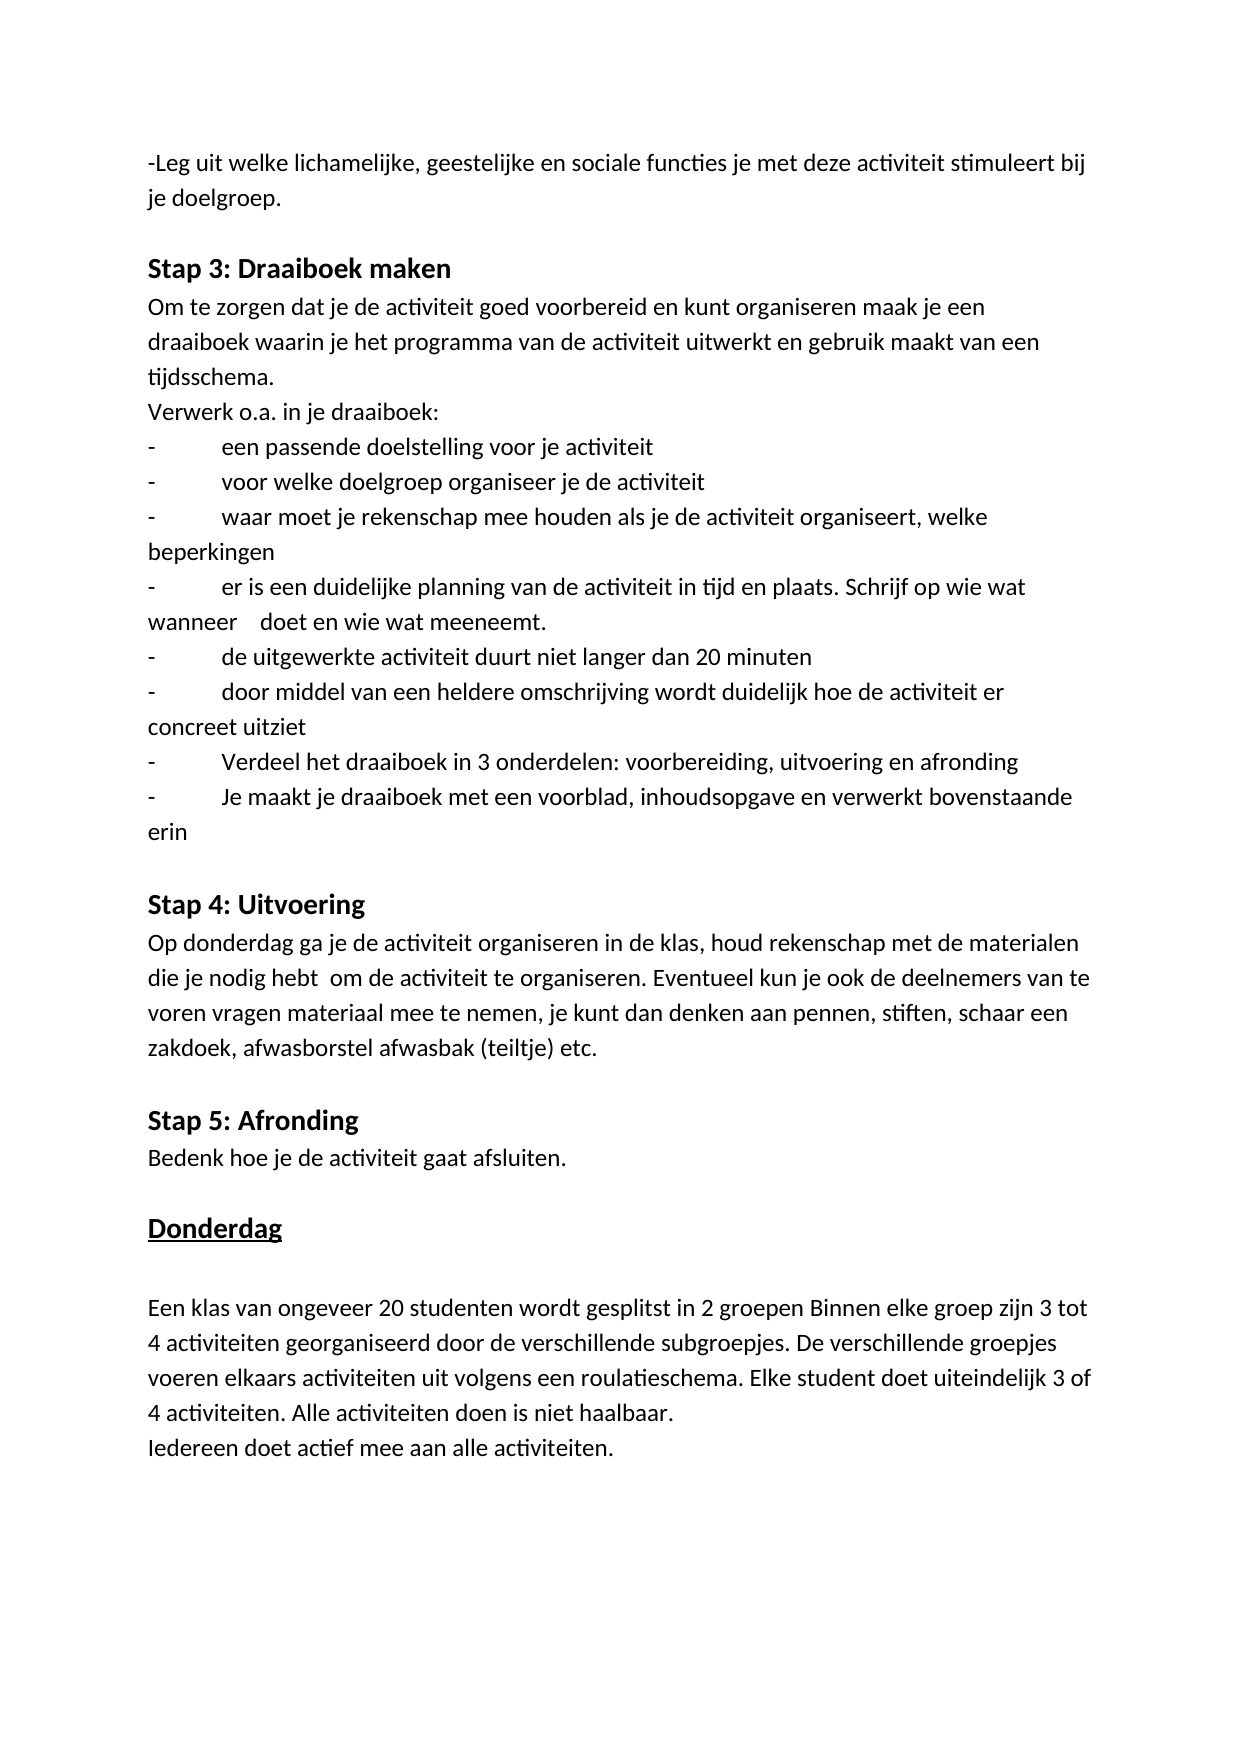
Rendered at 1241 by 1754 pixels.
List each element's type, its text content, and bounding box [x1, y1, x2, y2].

text Donderdag [148, 1210, 1093, 1245]
text Stap 5: Afronding [148, 1102, 1093, 1137]
text - voor welke doelgroep organiseer je de activiteit [148, 466, 1093, 496]
text Stap 3: Draaiboek maken [148, 250, 1093, 285]
text - Je maakt je draaiboek met een voorblad, inhoudsopgave en verwerkt bovenstaande erin [148, 781, 1093, 846]
text Iedereen doet actief mee aan alle activiteiten. [148, 1432, 1093, 1462]
text Op donderdag ga je de activiteit organiseren in de klas, houd rekenschap met de materialen die je nodig hebt om de activiteit te organiseren. Eventueel kun je ook de deelnemers van te voren vragen materiaal mee te nemen, je kunt dan denken aan pennen, stiften, schaar een zakdoek, afwasborstel afwasbak (teiltje) etc. [148, 927, 1093, 1062]
text Bedenk hoe je de activiteit gaat afsluiten. [148, 1143, 1093, 1173]
text - een passende doelstelling voor je activiteit [148, 431, 1093, 461]
text Verwerk o.a. in je draaiboek: [148, 396, 1093, 426]
text Stap 4: Uitvoering [148, 886, 1093, 921]
text Om te zorgen dat je de activiteit goed voorbereid en kunt organiseren maak je een draaiboek waarin je het programma van de activiteit uitwerkt en gebruik maakt van een tijdsschema. [148, 291, 1093, 391]
text Een klas van ongeveer 20 studenten wordt gesplitst in 2 groepen Binnen elke groep zijn 3 tot 4 activiteiten georganiseerd door de verschillende subgroepjes. De verschillende groepjes voeren elkaars activiteiten uit volgens een roulatieschema. Elke student doet uiteindelijk 3 of 4 activiteiten. Alle activiteiten doen is niet haalbaar. [148, 1292, 1093, 1427]
text - waar moet je rekenschap mee houden als je de activiteit organiseert, welke beperkingen - er is een duidelijke planning van de activiteit in tijd en plaats. Schrijf op wie wat wanneer doet en wie wat meeneemt. - de uitgewerkte activiteit duurt niet langer dan 20 minuten - door middel van een heldere omschrijving wordt duidelijk hoe de activiteit er concreet uitziet - Verdeel het draaiboek in 3 onderdelen: voorbereiding, uitvoering en afronding [148, 501, 1093, 776]
text -Leg uit welke lichamelijke, geestelijke en sociale functies je met deze activiteit stimuleert bij je doelgroep. [148, 148, 1093, 213]
